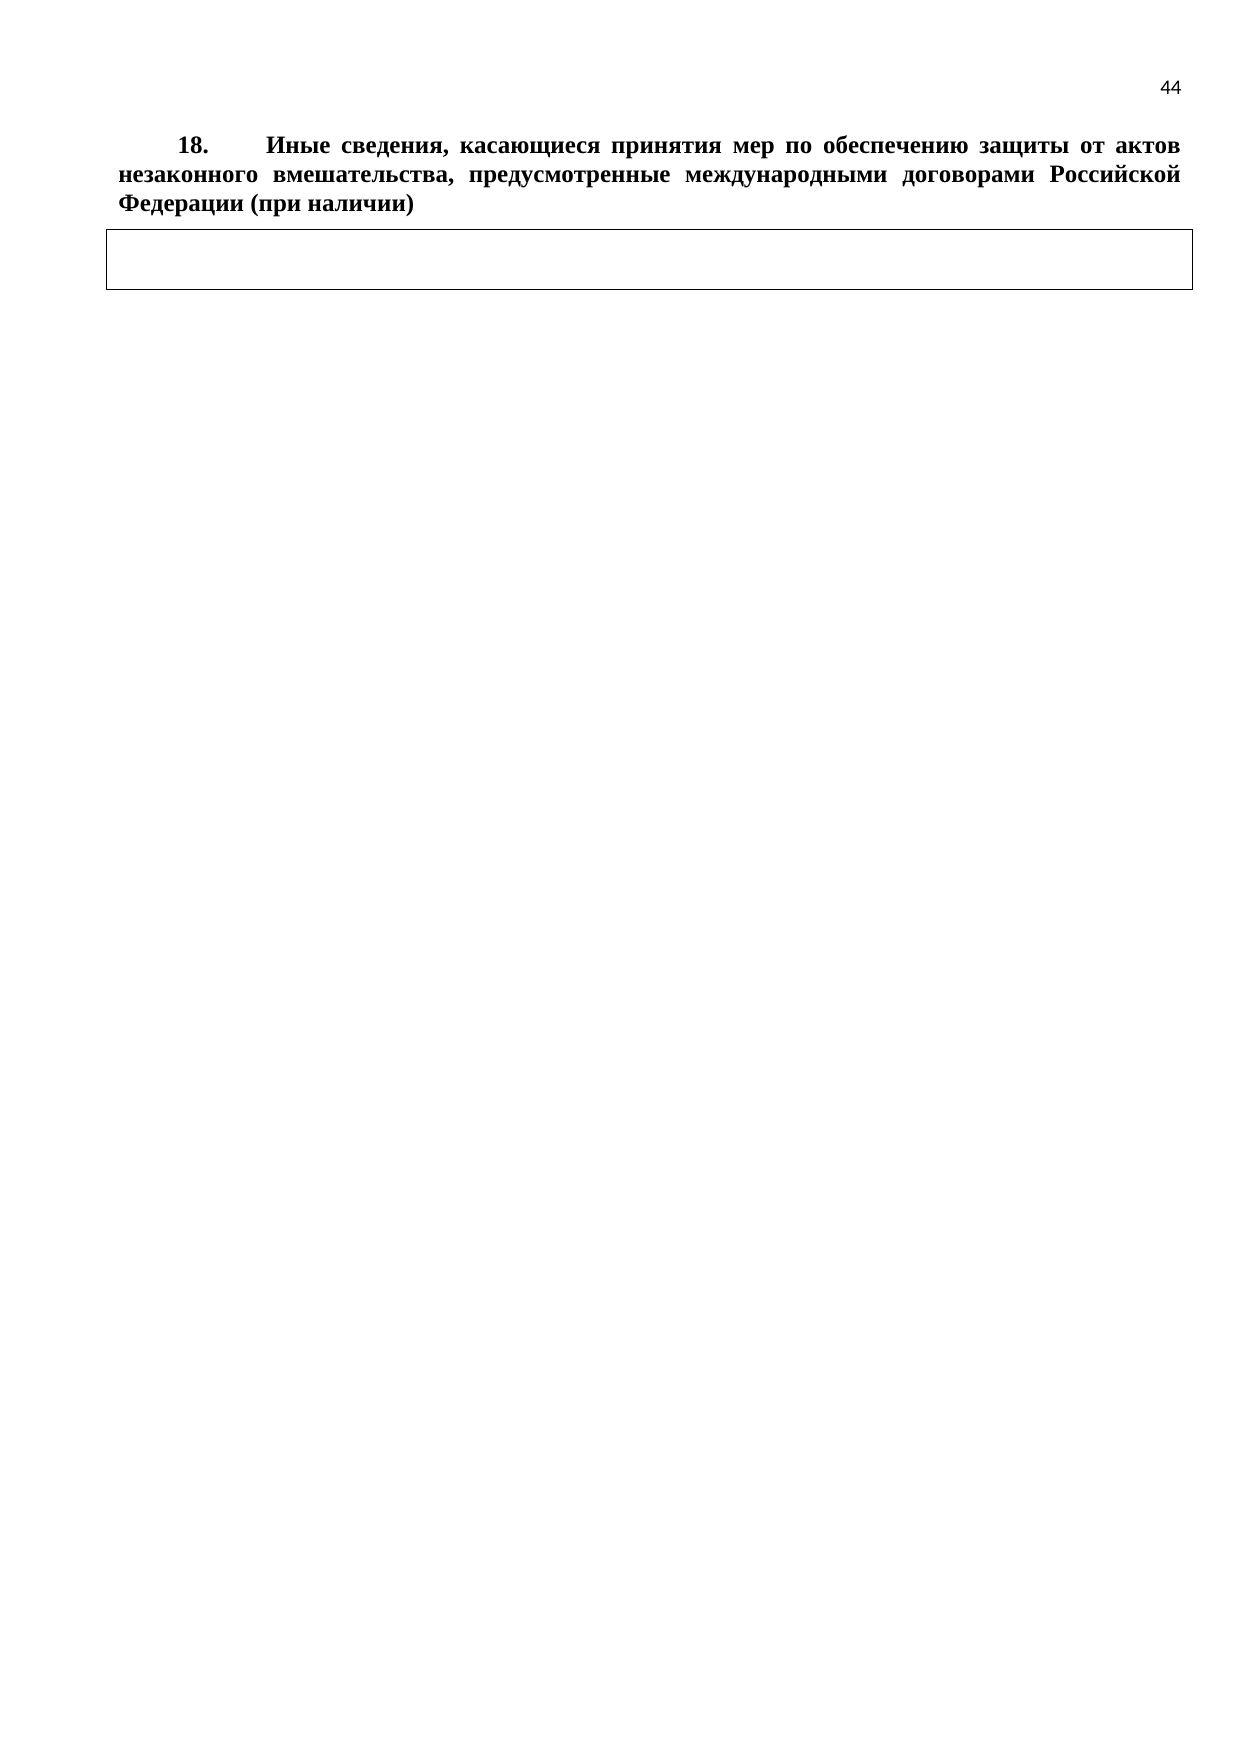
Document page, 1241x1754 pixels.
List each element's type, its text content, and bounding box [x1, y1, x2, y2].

subtitle Иные сведения, касающиеся принятия мер по обеспечению защиты от актов незаконного вмешательства, предусмотренные международными договорами Российской Федерации (при наличии) [118, 131, 1181, 217]
table_header [107, 230, 1192, 289]
